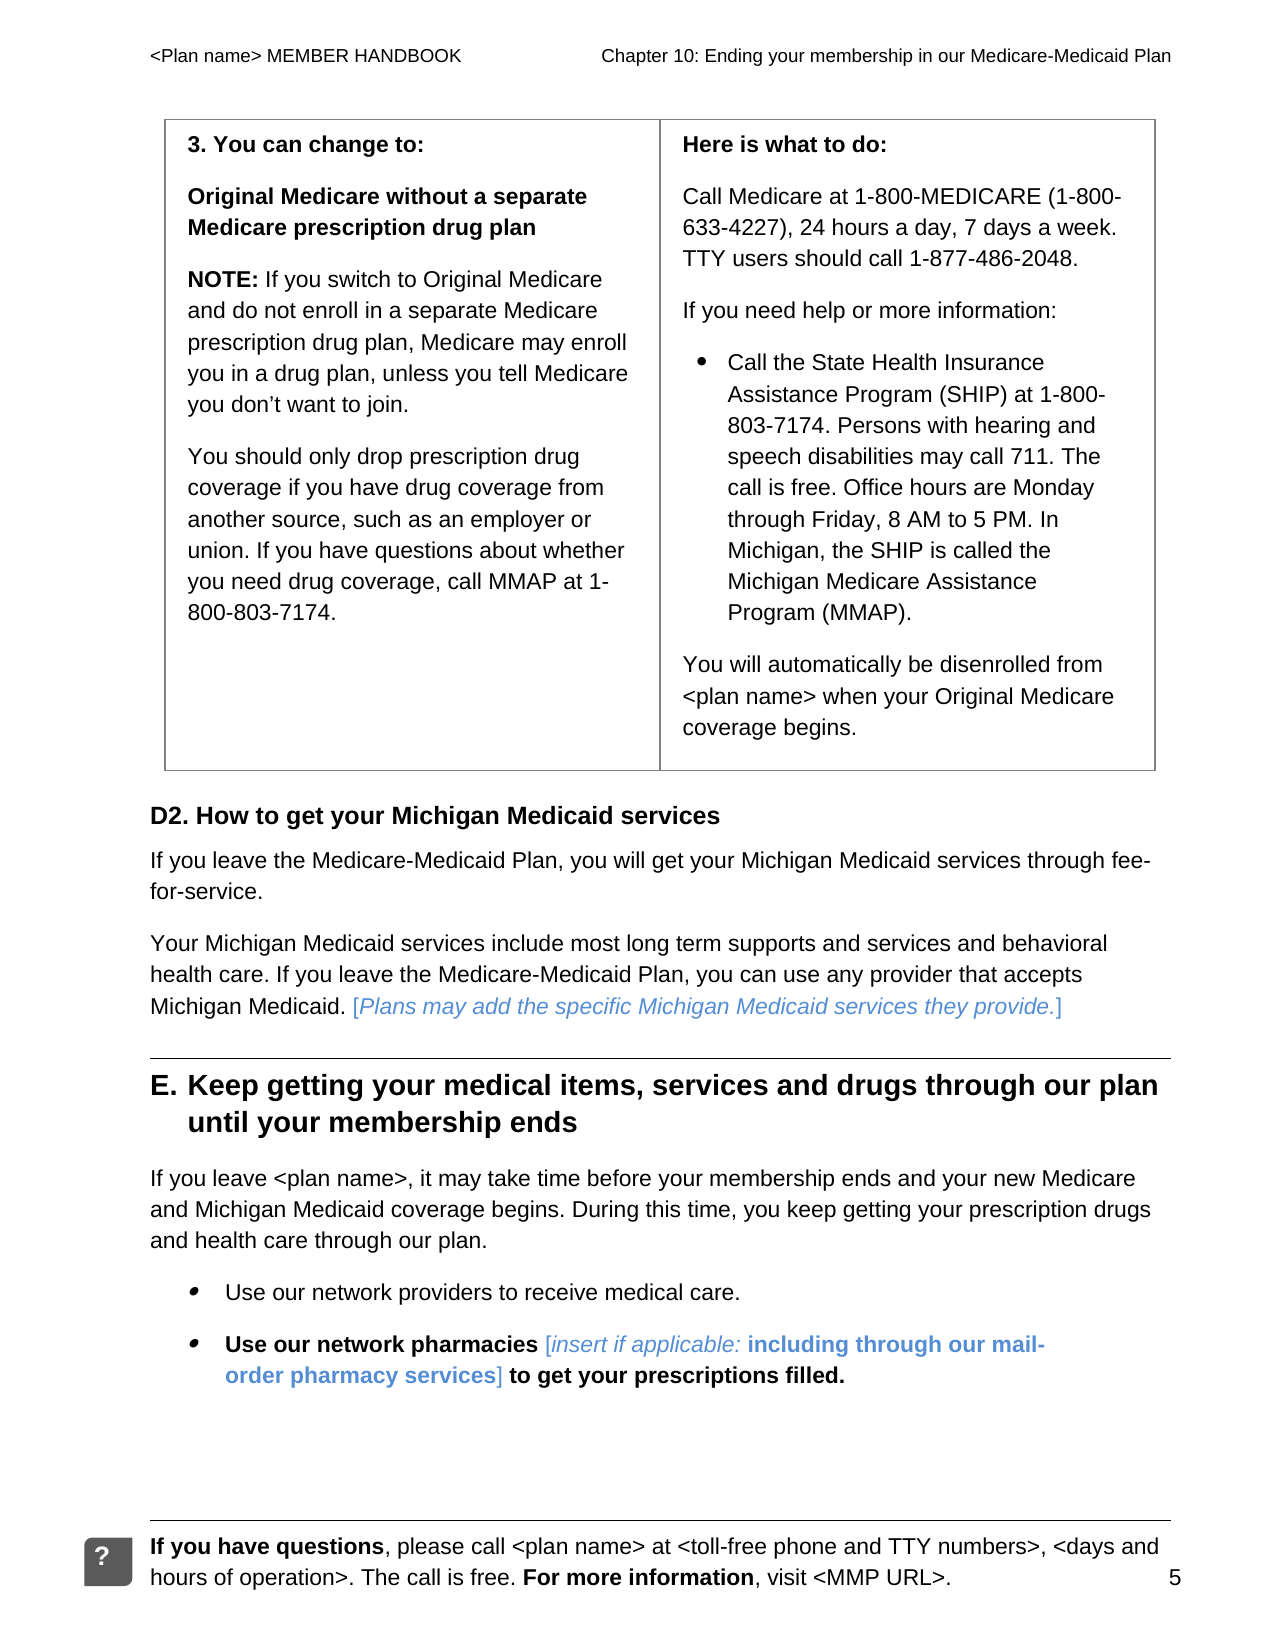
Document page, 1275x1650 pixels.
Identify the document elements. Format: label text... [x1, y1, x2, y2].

text Your Michigan Medicaid services include most long term supports and services and behavioral health care. If you leave the Medicare-Medicaid Plan, you can use any provider that accepts Michigan Medicaid. [Plans may add the specific Michigan Medicaid services they provide.] [150, 927, 1171, 1020]
text Use our network pharmacies [insert if applicable: including through our mail-order pharmacy services] to get your prescriptions filled. [187, 1328, 1096, 1390]
text If you leave the Medicare-Medicaid Plan, you will get your Michigan Medicaid services through fee-for-service. [150, 843, 1171, 906]
text Use our network providers to receive medical care. [187, 1276, 1096, 1307]
text If you leave <plan name>, it may take time before your membership ends and your new Medicare and Michigan Medicaid coverage begins. During this time, you keep getting your prescription drugs and health care through our plan. [150, 1161, 1171, 1255]
table_cell 3. You can change to: Original Medicare without a separate Medicare prescription drug plan NOTE: If you switch to Original Medicare and do not enroll in a separate Medicare prescription drug plan, Medicare may enroll you in a drug plan, unless you tell Medicare you don’t want to join. You should only drop prescription drug coverage if you have drug coverage from another source, such as an employer or union. If you have questions about whether you need drug coverage, call MMAP at 1-800-803-7174. [166, 120, 659, 770]
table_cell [661, 120, 1154, 770]
subtitle D2. How to get your Michigan Medicaid services [150, 797, 1096, 831]
subtitle Keep getting your medical items, services and drugs through our plan until your membership ends [150, 1059, 1171, 1140]
